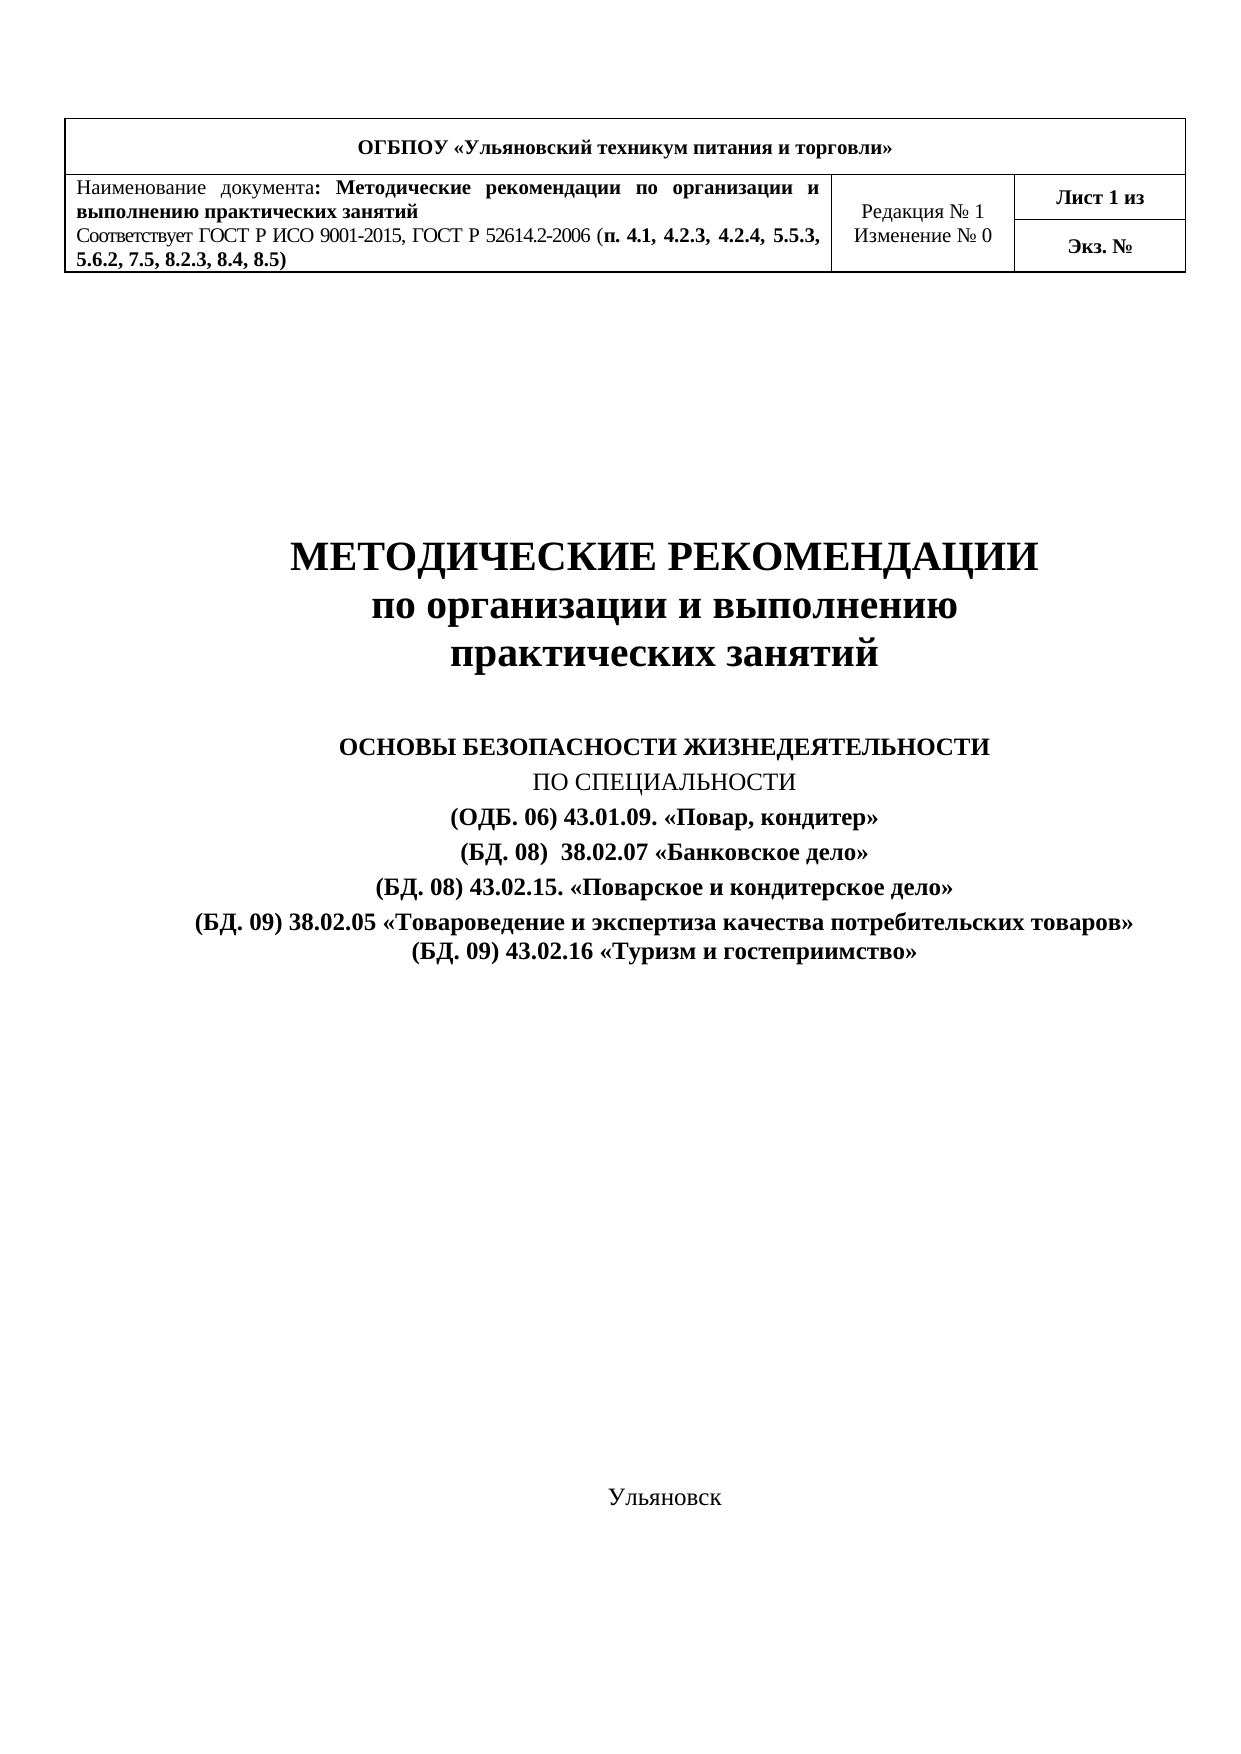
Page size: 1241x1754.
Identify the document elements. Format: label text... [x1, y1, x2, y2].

text ОСНОВЫ БЕЗОПАСНОСТИ ЖИЗНЕДЕЯТЕЛЬНОСТИ [177, 732, 1152, 761]
text (БД. 08) 38.02.07 «Банковское дело» [177, 837, 1152, 866]
table_cell Лист 1 из [1015, 175, 1185, 219]
table_cell Экз. № [1015, 220, 1185, 271]
text ПО СПЕЦИАЛЬНОСТИ [177, 767, 1152, 796]
text (ОДБ. 06) 43.01.09. «Повар, кондитер» [177, 802, 1152, 831]
table_cell Наименование документа: Методические рекомендации по организации и выполнению практических занятий Соответствует ГОСТ Р ИСО 9001-2015, ГОСТ Р 52614.2-2006 (п. 4.1, 4.2.3, 4.2.4, 5.5.3, 5.6.2, 7.5, 8.2.3, 8.4, 8.5) [66, 175, 831, 271]
text по организации и выполнению [177, 579, 1152, 627]
text Ульяновск [177, 1482, 1152, 1511]
table_cell Редакция № 1 Изменение № 0 [832, 175, 1014, 271]
text (БД. 09) 38.02.05 «Товароведение и экспертиза качества потребительских товаров» [177, 907, 1152, 936]
table_header ОГБПОУ «Ульяновский техникум питания и торговли» [66, 119, 1185, 174]
text (БД. 09) 43.02.16 «Туризм и гостеприимство» [177, 936, 1152, 965]
text практических занятий [177, 627, 1152, 675]
text (БД. 08) 43.02.15. «Поварское и кондитерское дело» [177, 872, 1152, 901]
text МЕТОДИЧЕСКИЕ РЕКОМЕНДАЦИИ [177, 531, 1152, 579]
